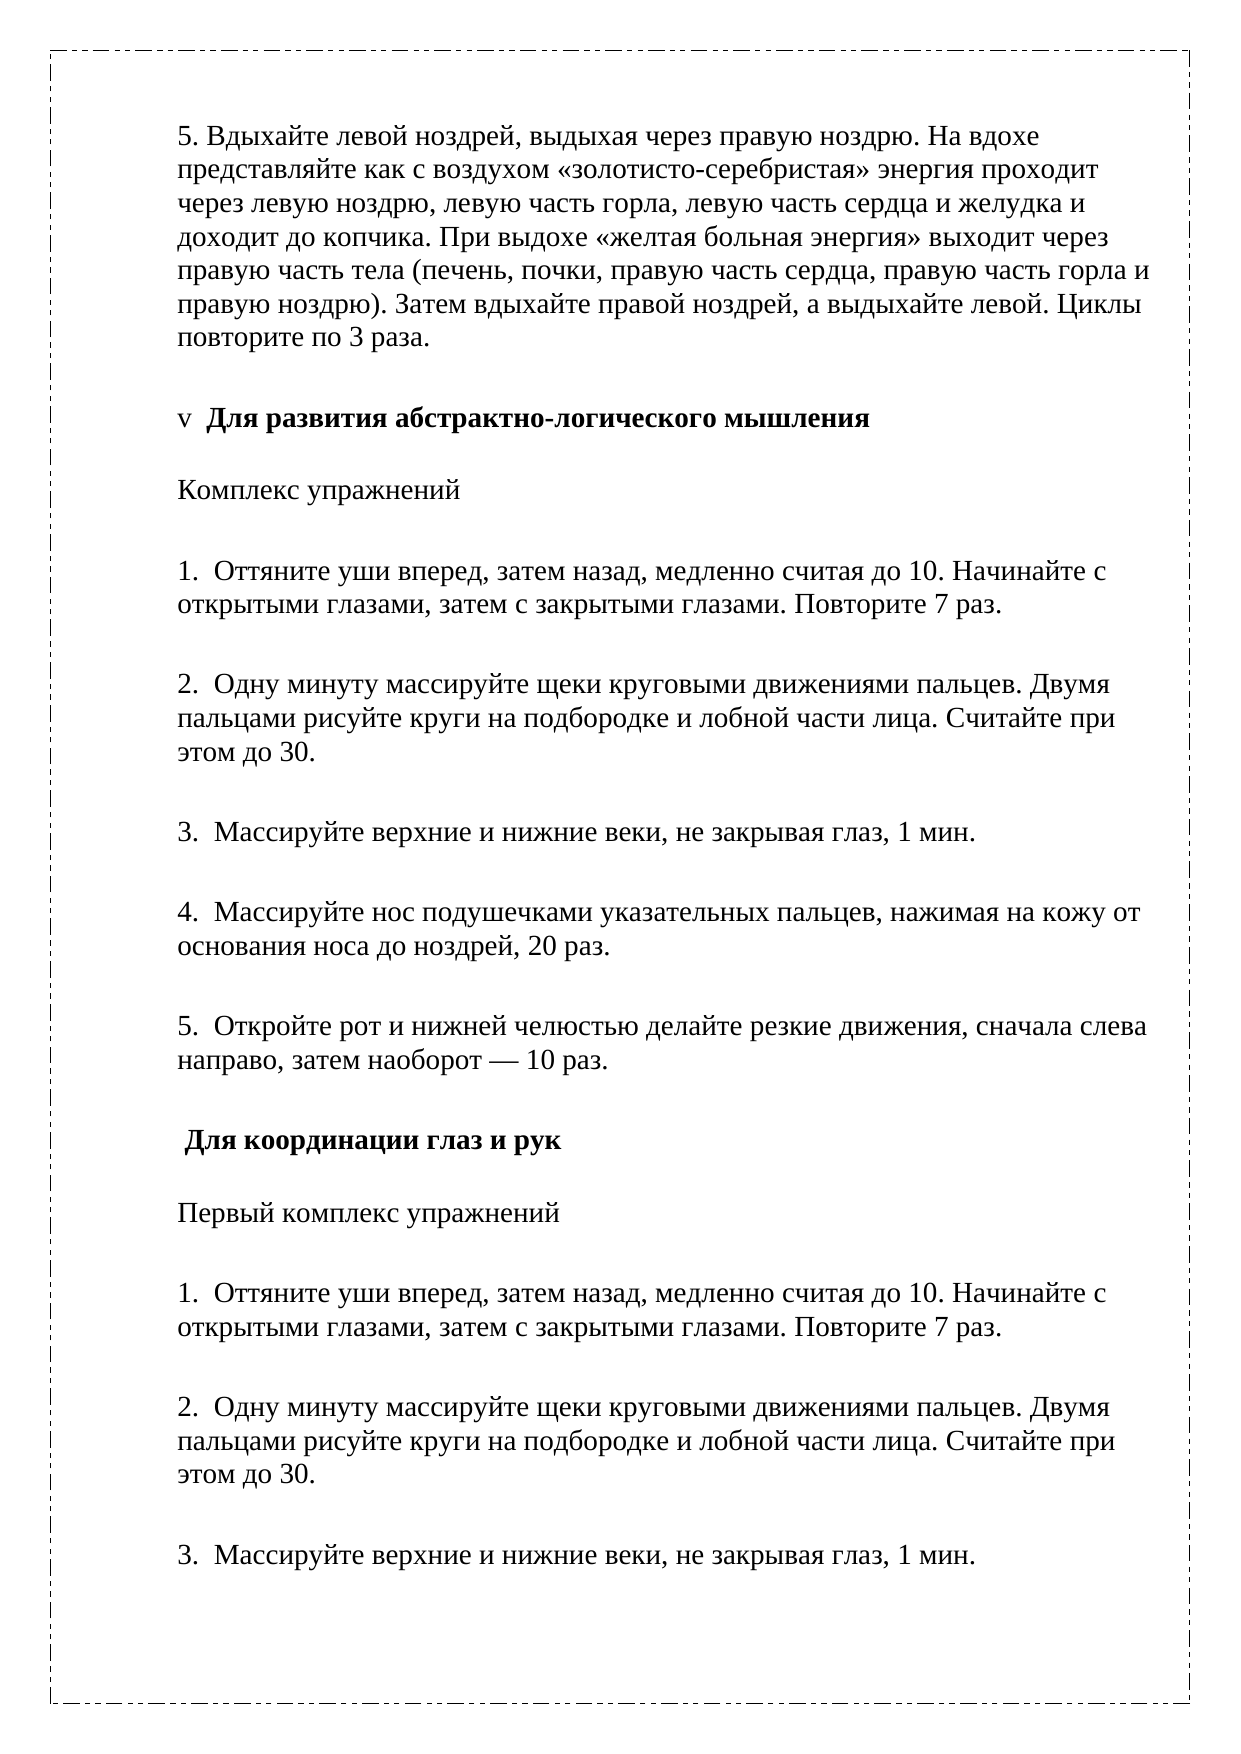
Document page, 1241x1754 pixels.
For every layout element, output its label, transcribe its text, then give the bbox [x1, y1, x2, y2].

text Комплекс упражнений [177, 472, 1152, 506]
text 1. Оттяните уши вперед, затем назад, медленно считая до 10. Начинайте с открытыми глазами, затем с закрытыми глазами. Повторите 7 раз. [177, 1276, 1152, 1343]
text 2. Одну минуту массируйте щеки круговыми движениями пальцев. Двумя пальцами рисуйте круги на подбородке и лобной части лица. Считайте при этом до 30. [177, 667, 1152, 767]
text 3. Массируйте верхние и нижние веки, не закрывая глаз, 1 мин. [177, 814, 1152, 848]
text 4. Массируйте нос подушечками указательных пальцев, нажимая на кожу от основания носа до ноздрей, 20 раз. [177, 894, 1152, 962]
text 2. Одну минуту массируйте щеки круговыми движениями пальцев. Двумя пальцами рисуйте круги на подбородке и лобной части лица. Считайте при этом до 30. [177, 1389, 1152, 1490]
text 3. Массируйте верхние и нижние веки, не закрывая глаз, 1 мин. [177, 1537, 1152, 1571]
text 1. Оттяните уши вперед, затем назад, медленно считая до 10. Начинайте с открытыми глазами, затем с закрытыми глазами. Повторите 7 раз. [177, 553, 1152, 620]
text Первый комплекс упражнений [177, 1195, 1152, 1229]
text 5. Откройте рот и нижней челюстью делайте резкие движения, сначала слева направо, затем наоборот — 10 раз. [177, 1008, 1152, 1076]
text v Для развития абстрактно-логического мышления [177, 400, 1152, 433]
text Для координации глаз и рук [177, 1122, 1152, 1156]
text 5. Вдыхайте левой ноздрей, выдыхая через правую ноздрю. На вдохе представляйте как с воздухом «золотисто-серебристая» энергия проходит через левую ноздрю, левую часть горла, левую часть сердца и желудка и доходит до копчика. При выдохе «желтая больная энергия» выходит через правую часть тела (печень, почки, правую часть сердца, правую часть горла и правую ноздрю). Затем вдыхайте правой ноздрей, а выдыхайте левой. Циклы повторите по 3 раза. [177, 118, 1152, 353]
